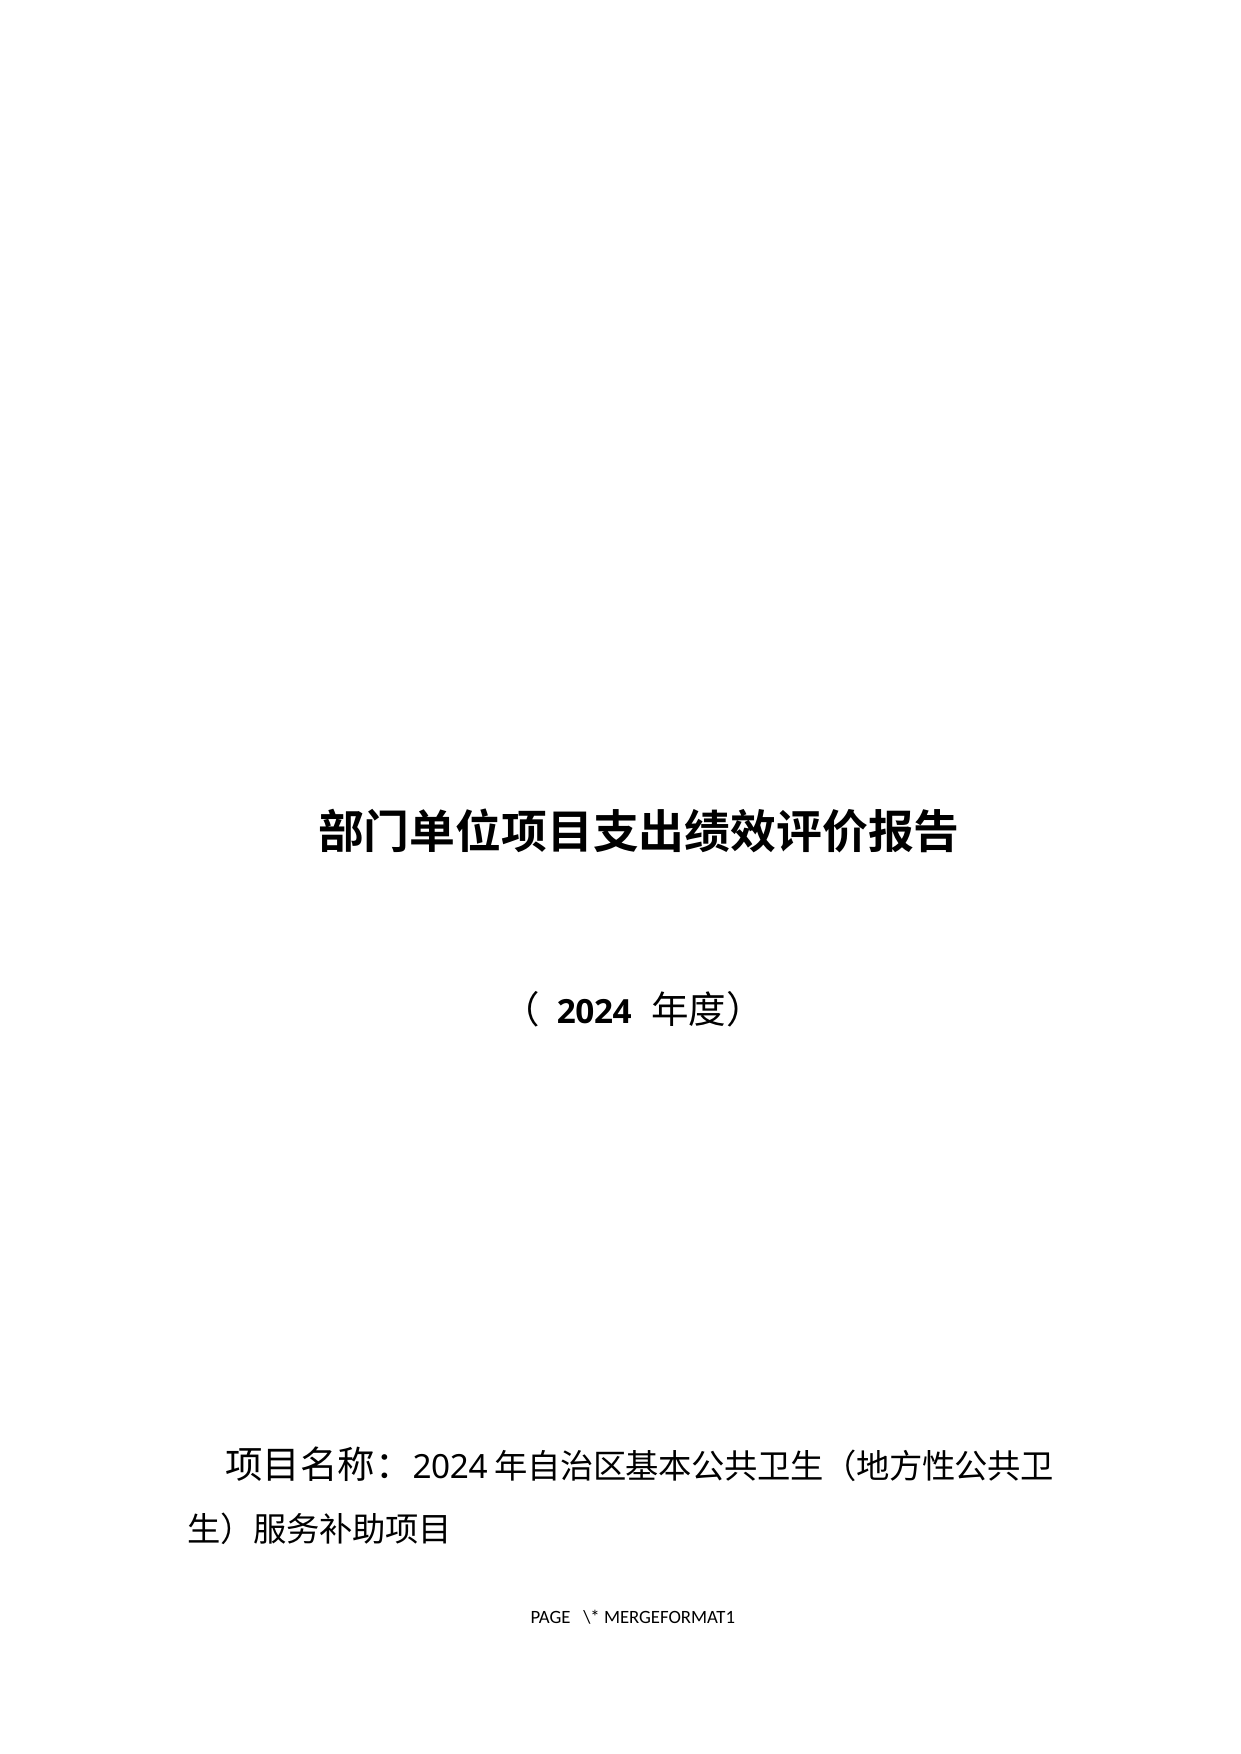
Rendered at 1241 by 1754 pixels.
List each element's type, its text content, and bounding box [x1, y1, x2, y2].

text （ 2024 年度） [187, 974, 1078, 1039]
text 部门单位项目支出绩效评价报告 [187, 779, 1078, 877]
text 项目名称：2024年自治区基本公共卫生（地方性公共卫生）服务补助项目 [187, 1429, 1078, 1559]
